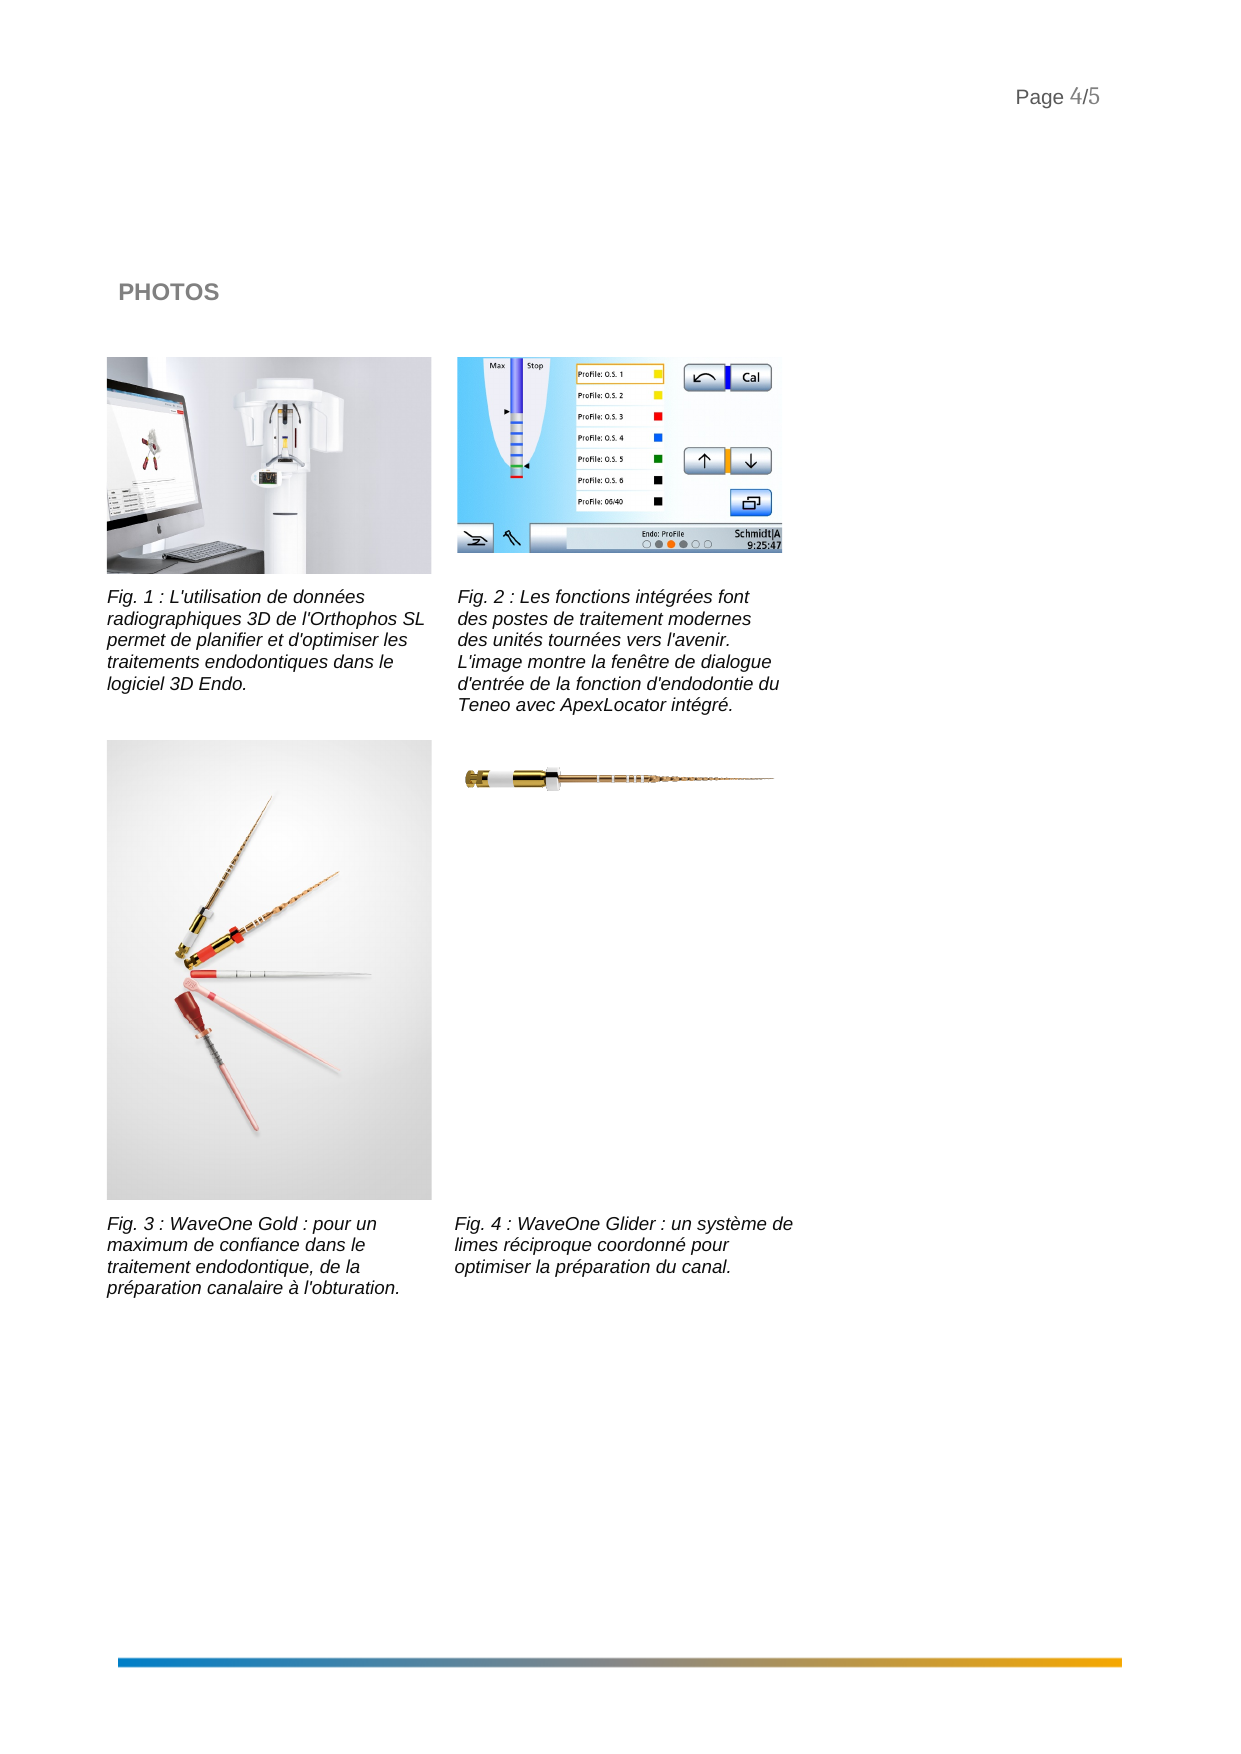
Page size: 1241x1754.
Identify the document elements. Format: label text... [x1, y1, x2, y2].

picture [118, 1653, 1122, 1673]
text PHOTOS [118, 277, 798, 305]
picture [106, 357, 432, 574]
table_header [443, 741, 809, 1212]
picture [454, 740, 780, 822]
picture [457, 357, 783, 553]
table_cell Fig. 2 : Les fonctions intégrées font des postes de traitement modernes des unités tournées vers l'avenir. L'image montre la fenêtre de dialogue d'entrée de la fonction d'endodontie du Teneo avec ApexLocator intégré. [446, 586, 794, 741]
table_cell Fig. 3 : WaveOne Gold : pour un maximum de confiance dans le traitement endodontique, de la préparation canalaire à l'obturation. [96, 1213, 443, 1311]
table_cell Fig. 4 : WaveOne Glider : un système de limes réciproque coordonné pour optimiser la préparation du canal. [443, 1213, 809, 1311]
picture [106, 740, 432, 1200]
table_header [96, 741, 443, 1212]
table_cell Fig. 1 : L'utilisation de données radiographiques 3D de l'Orthophos SL permet de planifier et d'optimiser les traitements endodontiques dans le logiciel 3D Endo. [96, 586, 446, 741]
